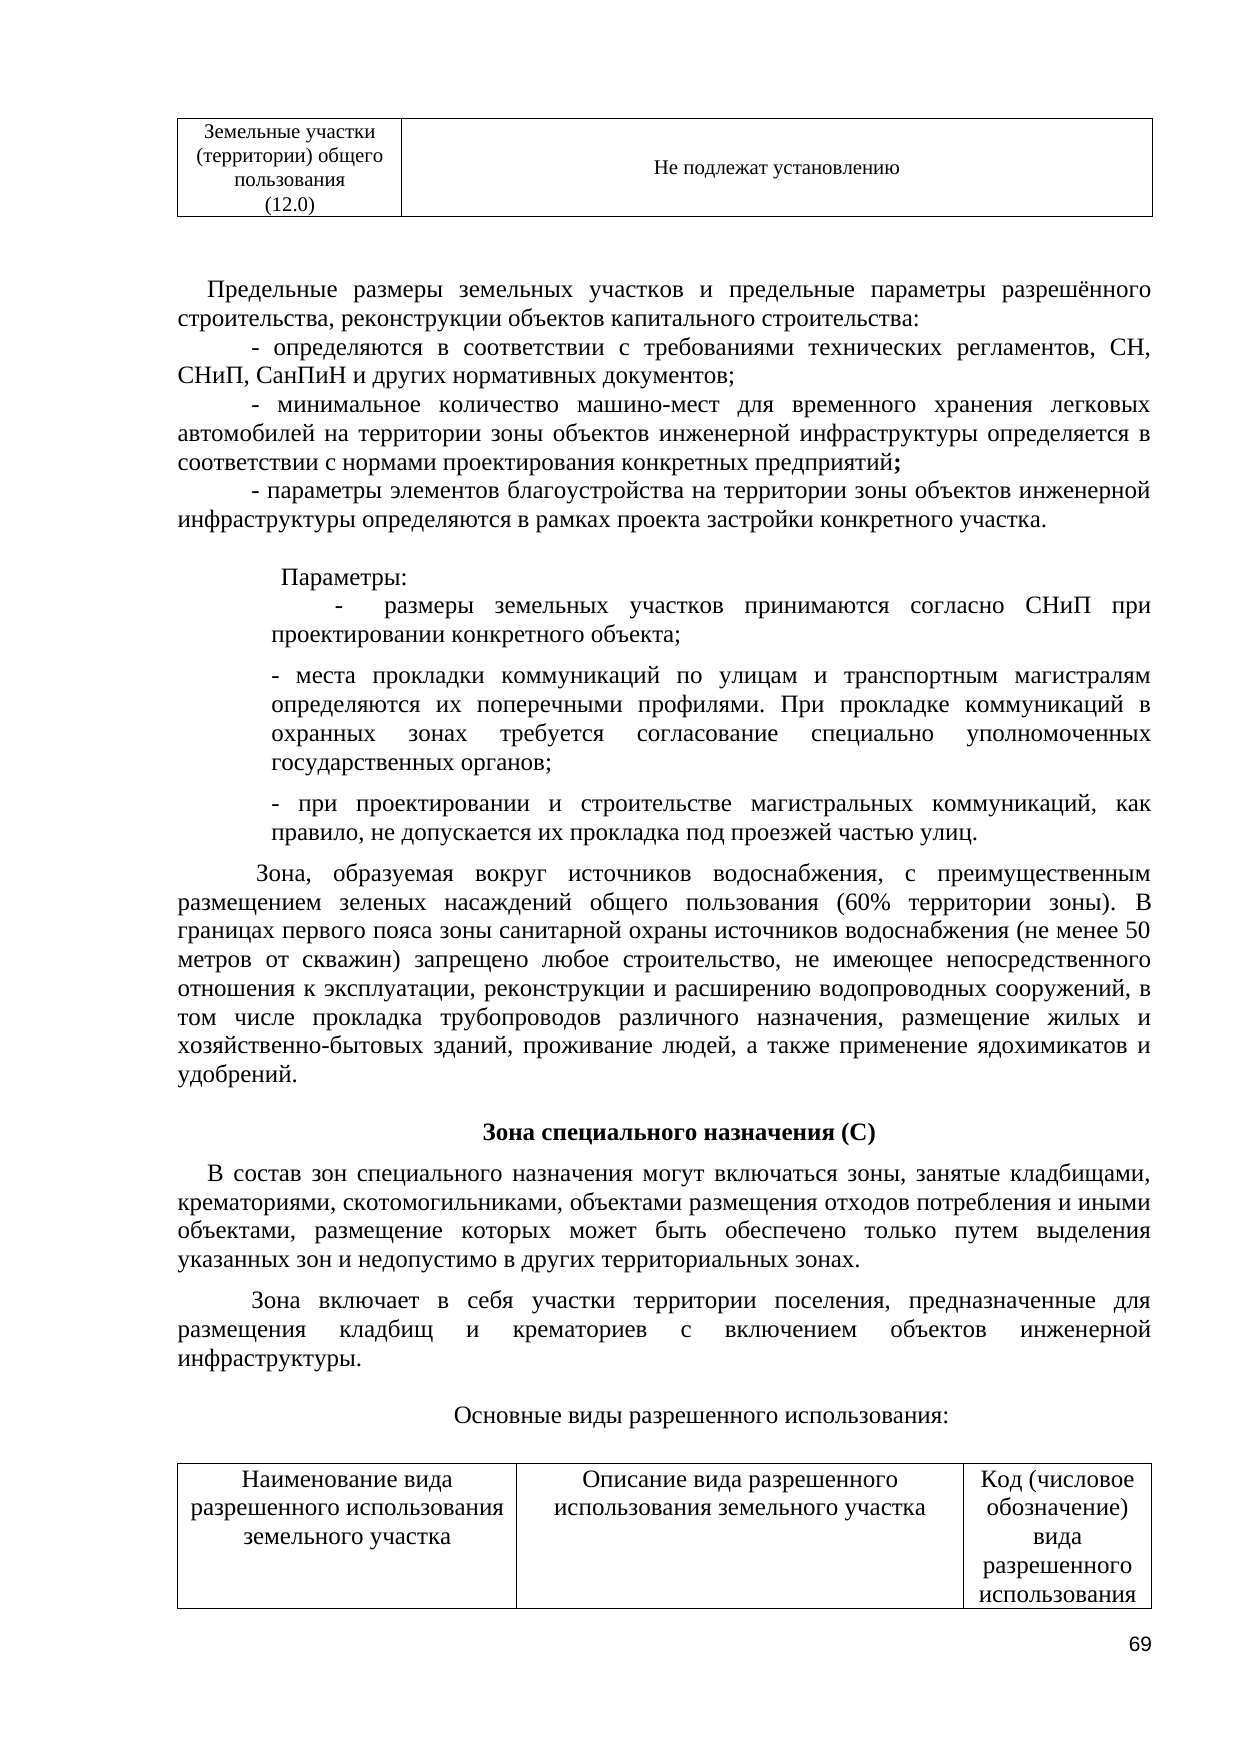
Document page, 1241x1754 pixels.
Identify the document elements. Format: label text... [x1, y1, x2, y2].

text В состав зон специального назначения могут включаться зоны, занятые кладбищами, крематориями, скотомогильниками, объектами размещения отходов потребления и иными объектами, размещение которых может быть обеспечено только путем выделения указанных зон и недопустимо в других территориальных зонах. [177, 1158, 1152, 1273]
text Основные виды разрешенного использования: [177, 1400, 1152, 1429]
text - при проектировании и строительстве магистральных коммуникаций, как правило, не допускается их прокладка под проезжей частью улиц. [271, 788, 1152, 845]
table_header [964, 1464, 1151, 1607]
text Зона специального назначения (С) [207, 1117, 1152, 1145]
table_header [178, 1464, 516, 1607]
text - минимальное количество машино-мест для временного хранения легковых автомобилей на территории зоны объектов инженерной инфраструктуры определяется в соответствии с нормами проектирования конкретных предприятий; [177, 389, 1152, 475]
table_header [517, 1464, 963, 1607]
table_cell Земельные участки (территории) общего пользования (12.0) [178, 119, 401, 216]
text Зона, образуемая вокруг источников водоснабжения, с преимущественным размещением зеленых насаждений общего пользования (60% территории зоны). В границах первого пояса зоны санитарной охраны источников водоснабжения (не менее от скважин) запрещено любое строительство, не имеющее непосредственного отношения к эксплуатации, реконструкции и расширению водопроводных сооружений, в том числе прокладка трубопроводов различного назначения, размещение жилых и хозяйственно-бытовых зданий, проживание людей, а также применение ядохимикатов и удобрений. [177, 858, 1152, 1088]
text - размеры земельных участков принимаются согласно СНиП при проектировании конкретного объекта; [252, 590, 1152, 648]
text - места прокладки коммуникаций по улицам и транспортным магистралям определяются их поперечными профилями. При прокладке коммуникаций в охранных зонах требуется согласование специально уполномоченных государственных органов; [271, 660, 1152, 775]
text Параметры: [281, 562, 1152, 590]
table_cell Не подлежат установлению [402, 119, 1152, 216]
text Предельные размеры земельных участков и предельные параметры разрешённого строительства, реконструкции объектов капитального строительства: [177, 274, 1152, 332]
text Зона включает в себя участки территории поселения, предназначенные для размещения кладбищ и крематориев с включением объектов инженерной инфраструктуры. [177, 1285, 1152, 1372]
text - параметры элементов благоустройства на территории зоны объектов инженерной инфраструктуры определяются в рамках проекта застройки конкретного участка. [177, 475, 1152, 533]
text - определяются в соответствии с требованиями технических регламентов, СН, СНиП, СанПиН и других нормативных документов; [177, 332, 1152, 389]
